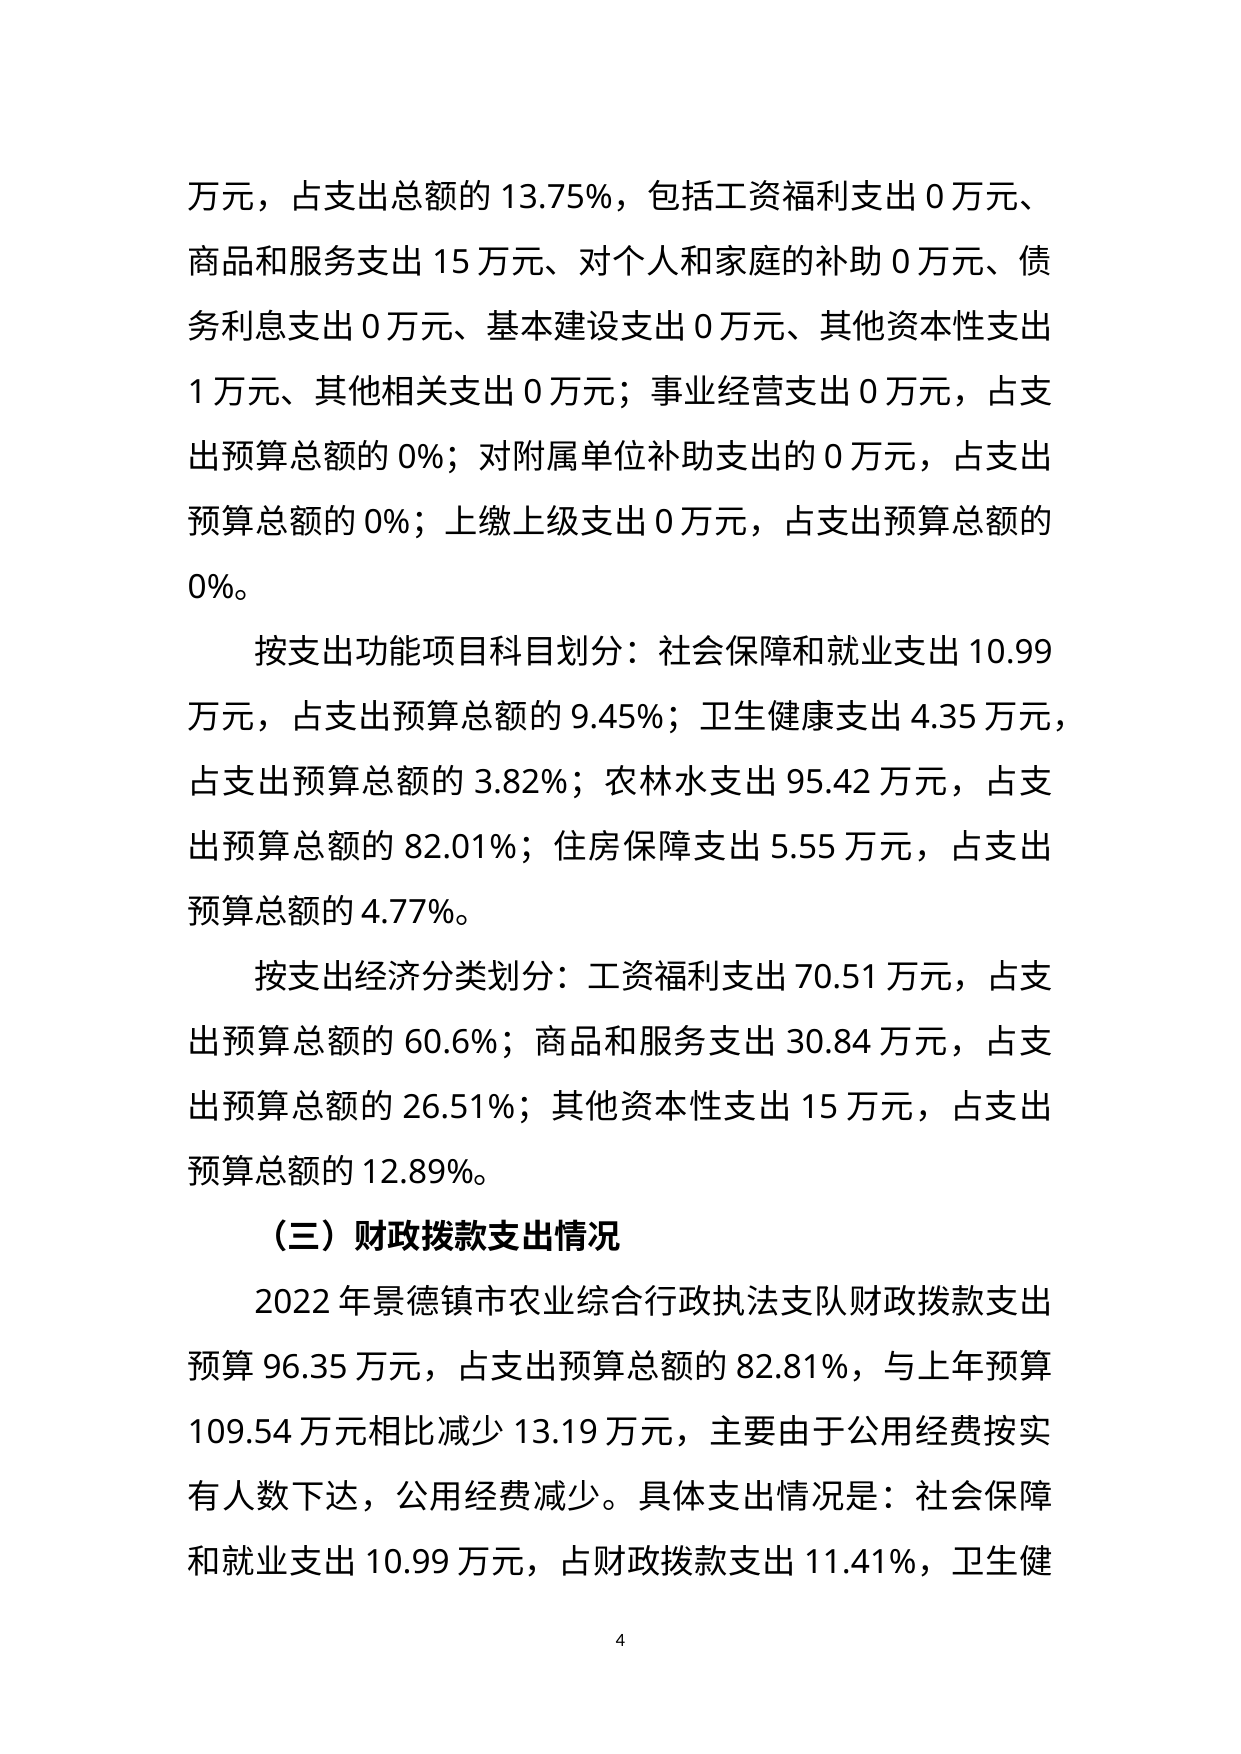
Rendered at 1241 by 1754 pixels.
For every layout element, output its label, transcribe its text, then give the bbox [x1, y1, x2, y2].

text （三）财政拨款支出情况 [187, 1202, 1053, 1267]
text 按支出功能项目科目划分：社会保障和就业支出10.99万元，占支出预算总额的9.45%；卫生健康支出4.35万元，占支出预算总额的3.82%；农林水支出95.42万元，占支出预算总额的82.01%；住房保障支出5.55万元，占支出预算总额的4.77%。 [187, 617, 1053, 942]
text 按支出经济分类划分：工资福利支出70.51万元，占支出预算总额的60.6%；商品和服务支出30.84万元，占支出预算总额的26.51%；其他资本性支出15万元，占支出预算总额的12.89%。 [187, 942, 1053, 1202]
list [187, 1267, 1053, 1592]
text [187, 162, 1053, 617]
